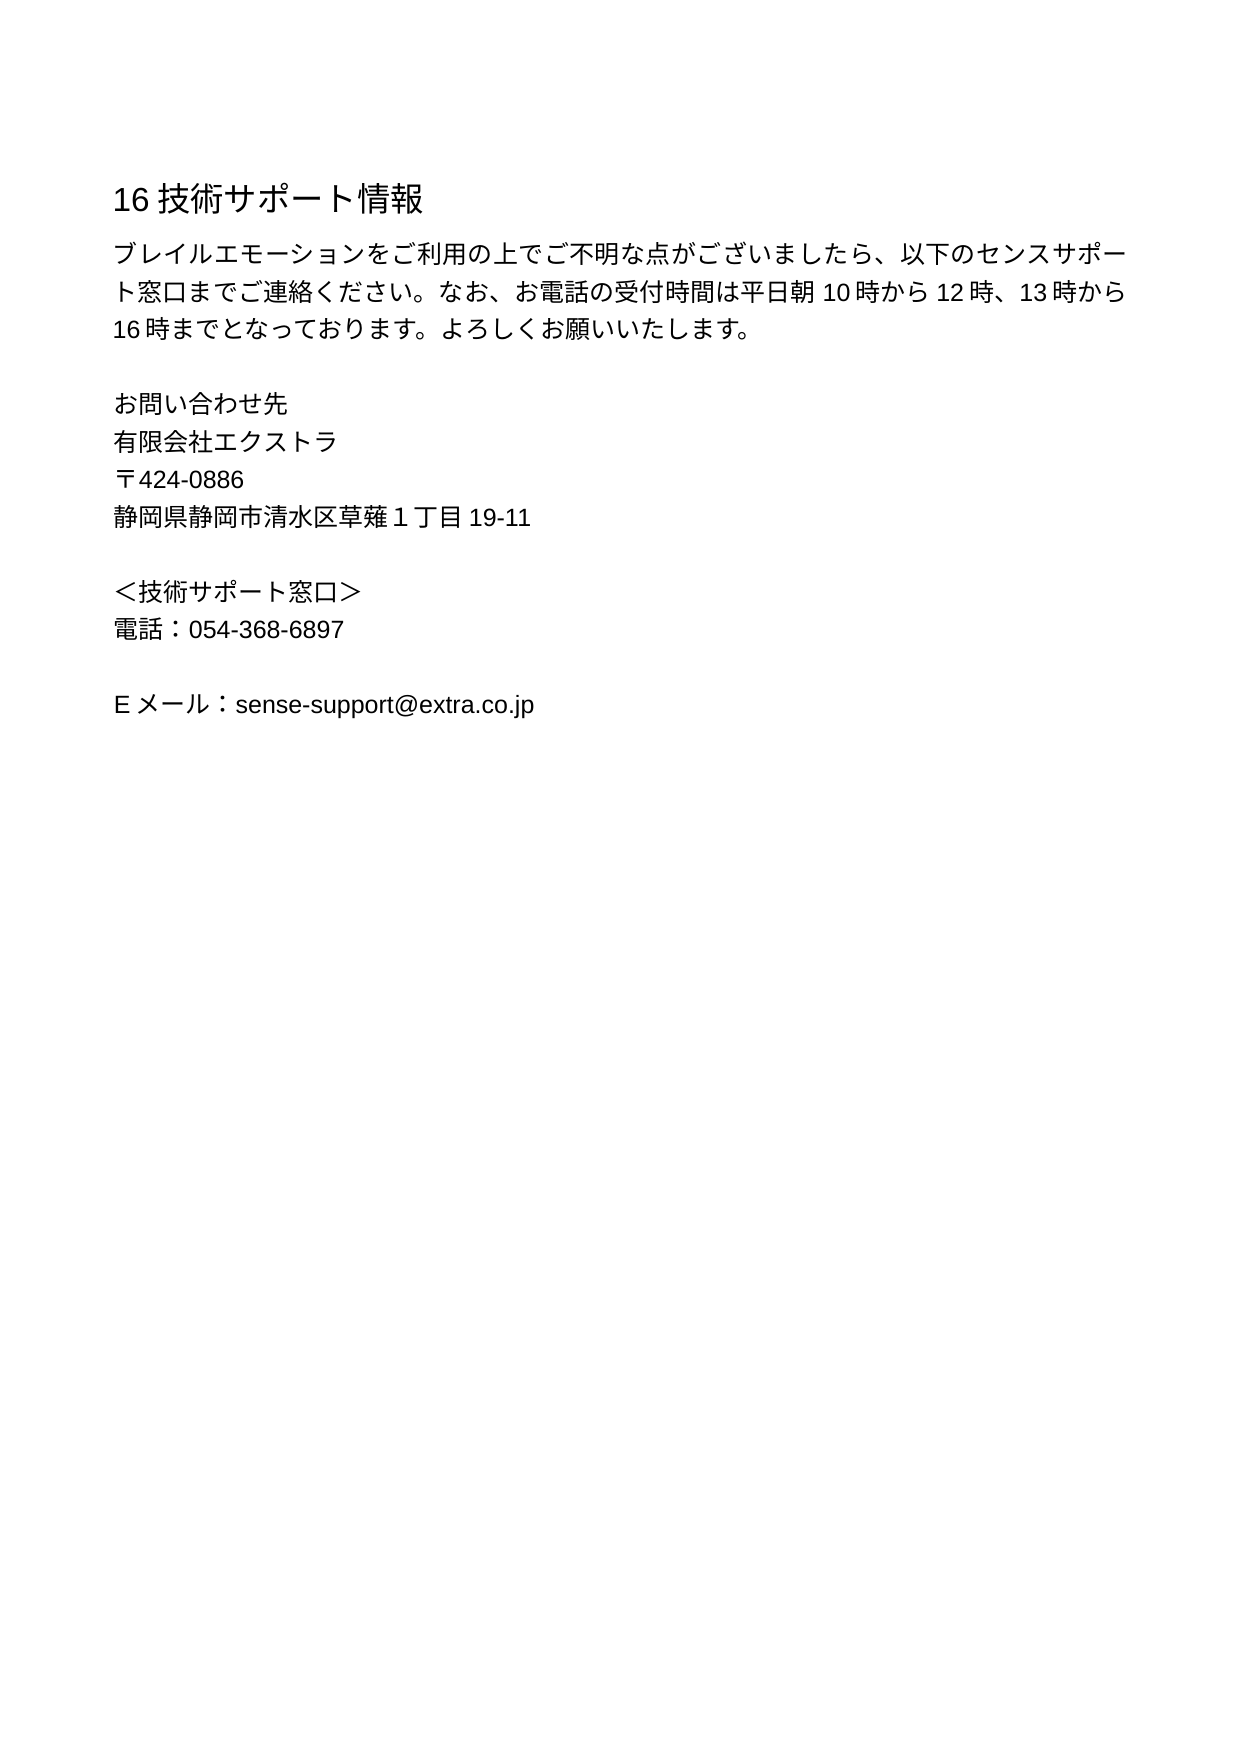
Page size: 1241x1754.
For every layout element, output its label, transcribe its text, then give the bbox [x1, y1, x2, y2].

text 〒424-0886 [114, 459, 1128, 497]
text 有限会社エクストラ [114, 422, 1128, 459]
text ブレイルエモーションをご利用の上でご不明な点がございましたら、以下のセンスサポート窓口までご連絡ください。なお、お電話の受付時間は平日朝10時から12時、13時から16時までとなっております。よろしくお願いいたします。 [112, 234, 1128, 347]
subtitle 技術サポート情報 [112, 159, 1128, 234]
text 電話：054-368-6897 [114, 609, 1128, 647]
text 静岡県静岡市清水区草薙１丁目19-11 [114, 497, 1128, 534]
text お問い合わせ先 [114, 384, 1128, 422]
text Eメール：sense-support@extra.co.jp [114, 684, 1128, 722]
text ＜技術サポート窓口＞ [114, 572, 1128, 609]
